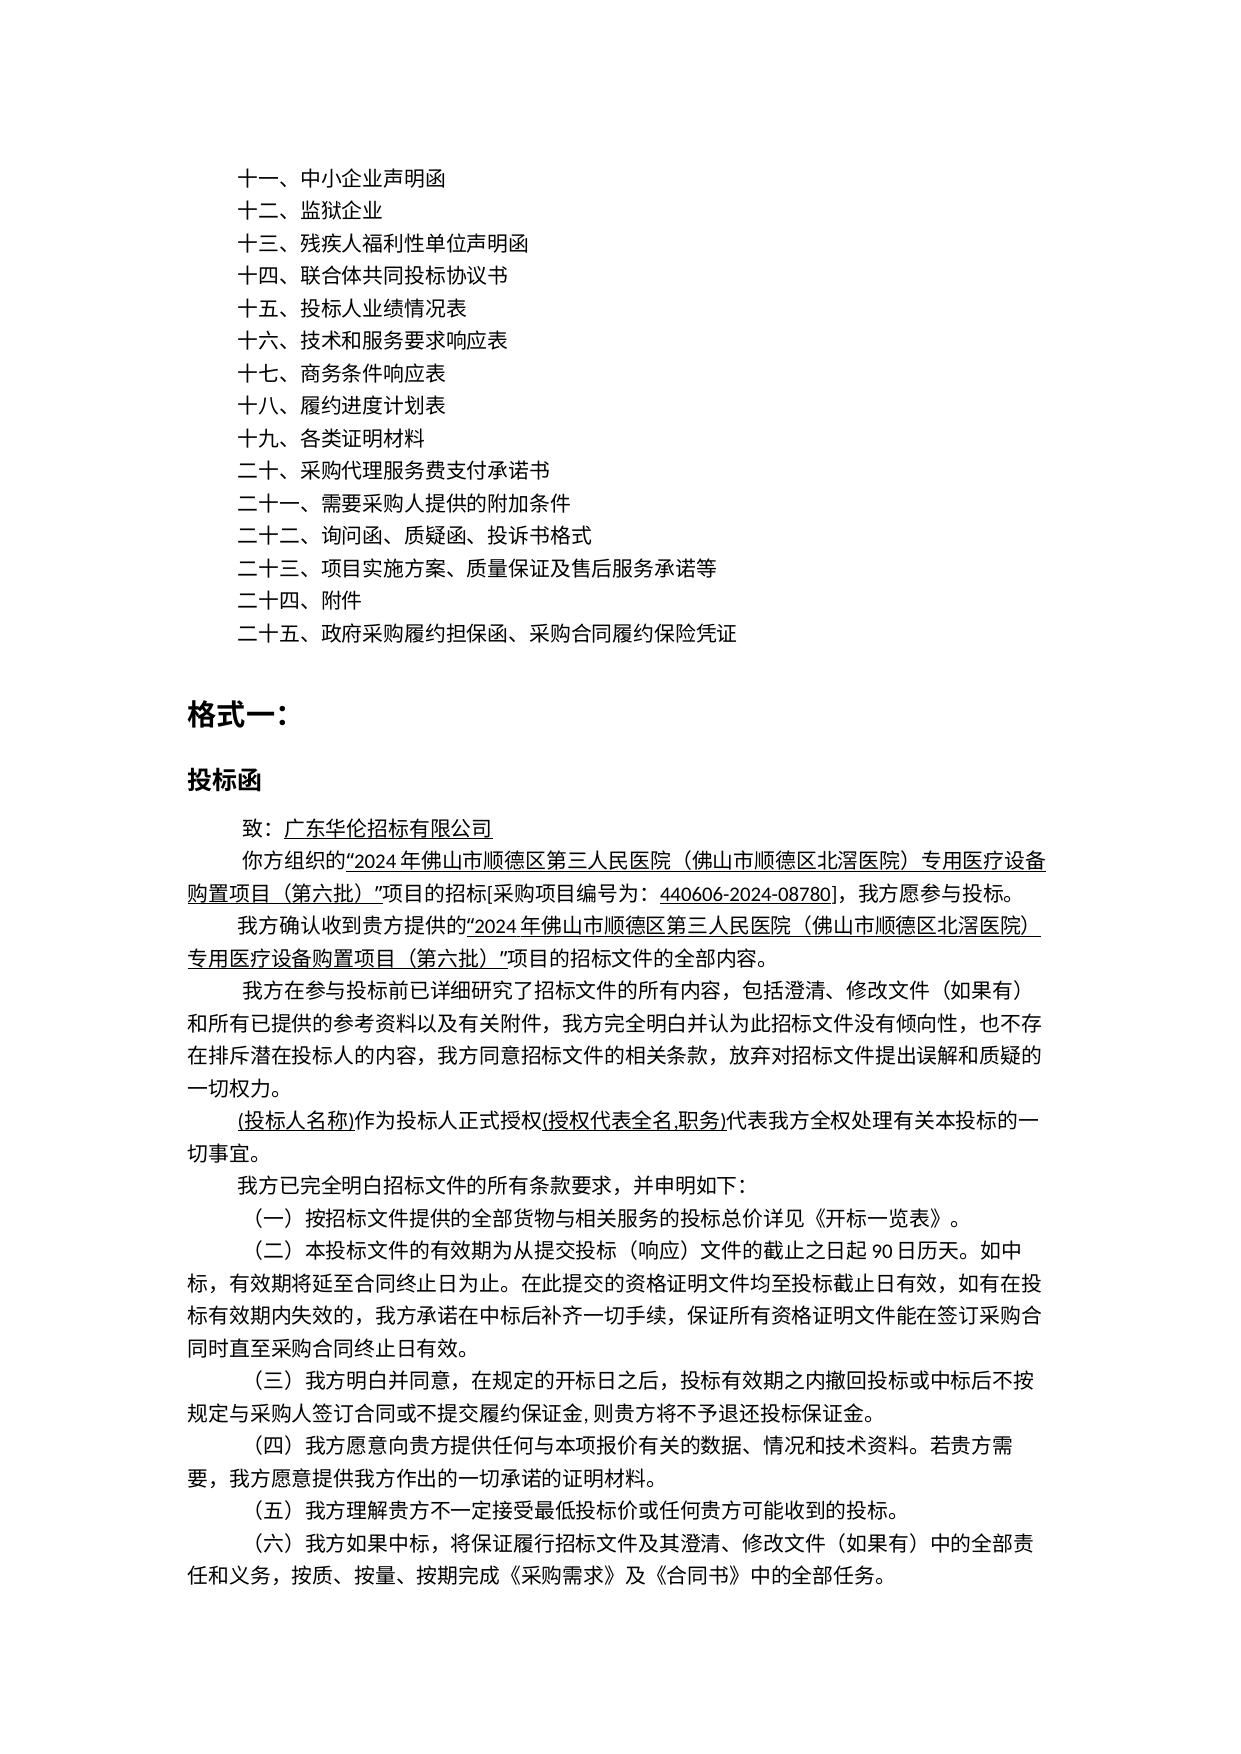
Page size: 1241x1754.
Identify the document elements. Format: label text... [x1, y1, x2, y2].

text 十四、联合体共同投标协议书 [187, 259, 1053, 292]
text （一）按招标文件提供的全部货物与相关服务的投标总价详见《开标一览表》。 [187, 1202, 1053, 1234]
text 十八、履约进度计划表 [187, 389, 1053, 422]
text 格式一： [187, 682, 1053, 747]
text 我方已完全明白招标文件的所有条款要求，并申明如下： [187, 1169, 1053, 1202]
text 十二、监狱企业 [187, 194, 1053, 227]
text 你方组织的“2024年佛山市顺德区第三人民医院（佛山市顺德区北滘医院）专用医疗设备购置项目（第六批）”项目的招标[采购项目编号为：440606-2024-08780]，我方愿参与投标。 [187, 844, 1053, 909]
text 我方确认收到贵方提供的“2024年佛山市顺德区第三人民医院（佛山市顺德区北滘医院）专用医疗设备购置项目（第六批）”项目的招标文件的全部内容。 [187, 909, 1053, 974]
text 二十四、附件 [187, 584, 1053, 617]
text 我方在参与投标前已详细研究了招标文件的所有内容，包括澄清、修改文件（如果有）和所有已提供的参考资料以及有关附件，我方完全明白并认为此招标文件没有倾向性，也不存在排斥潜在投标人的内容，我方同意招标文件的相关条款，放弃对招标文件提出误解和质疑的一切权力。 [187, 974, 1053, 1104]
text （三）我方明白并同意，在规定的开标日之后，投标有效期之内撤回投标或中标后不按规定与采购人签订合同或不提交履约保证金, 则贵方将不予退还投标保证金。 [187, 1364, 1053, 1429]
text 十一、中小企业声明函 [187, 162, 1053, 194]
text （六）我方如果中标，将保证履行招标文件及其澄清、修改文件（如果有）中的全部责任和义务，按质、按量、按期完成《采购需求》及《合同书》中的全部任务。 [187, 1527, 1053, 1592]
text (投标人名称)作为投标人正式授权(授权代表全名,职务)代表我方全权处理有关本投标的一切事宜。 [187, 1104, 1053, 1169]
text （五）我方理解贵方不一定接受最低投标价或任何贵方可能收到的投标。 [187, 1494, 1053, 1527]
text 十九、各类证明材料 [187, 422, 1053, 454]
text 二十二、询问函、质疑函、投诉书格式 [187, 519, 1053, 552]
text 十七、商务条件响应表 [187, 357, 1053, 389]
text 致：广东华伦招标有限公司 [187, 812, 1053, 844]
text （二）本投标文件的有效期为从提交投标（响应）文件的截止之日起90日历天。如中标，有效期将延至合同终止日为止。在此提交的资格证明文件均至投标截止日有效，如有在投标有效期内失效的，我方承诺在中标后补齐一切手续，保证所有资格证明文件能在签订采购合同时直至采购合同终止日有效。 [187, 1234, 1053, 1364]
text 投标函 [187, 747, 1053, 812]
text 十五、投标人业绩情况表 [187, 292, 1053, 324]
text 二十一、需要采购人提供的附加条件 [187, 487, 1053, 519]
text 二十三、项目实施方案、质量保证及售后服务承诺等 [187, 552, 1053, 584]
text 十三、残疾人福利性单位声明函 [187, 227, 1053, 259]
text （四）我方愿意向贵方提供任何与本项报价有关的数据、情况和技术资料。若贵方需要，我方愿意提供我方作出的一切承诺的证明材料。 [187, 1429, 1053, 1494]
text 十六、技术和服务要求响应表 [187, 324, 1053, 357]
text 二十、采购代理服务费支付承诺书 [187, 454, 1053, 487]
text 二十五、政府采购履约担保函、采购合同履约保险凭证 [187, 617, 1053, 649]
